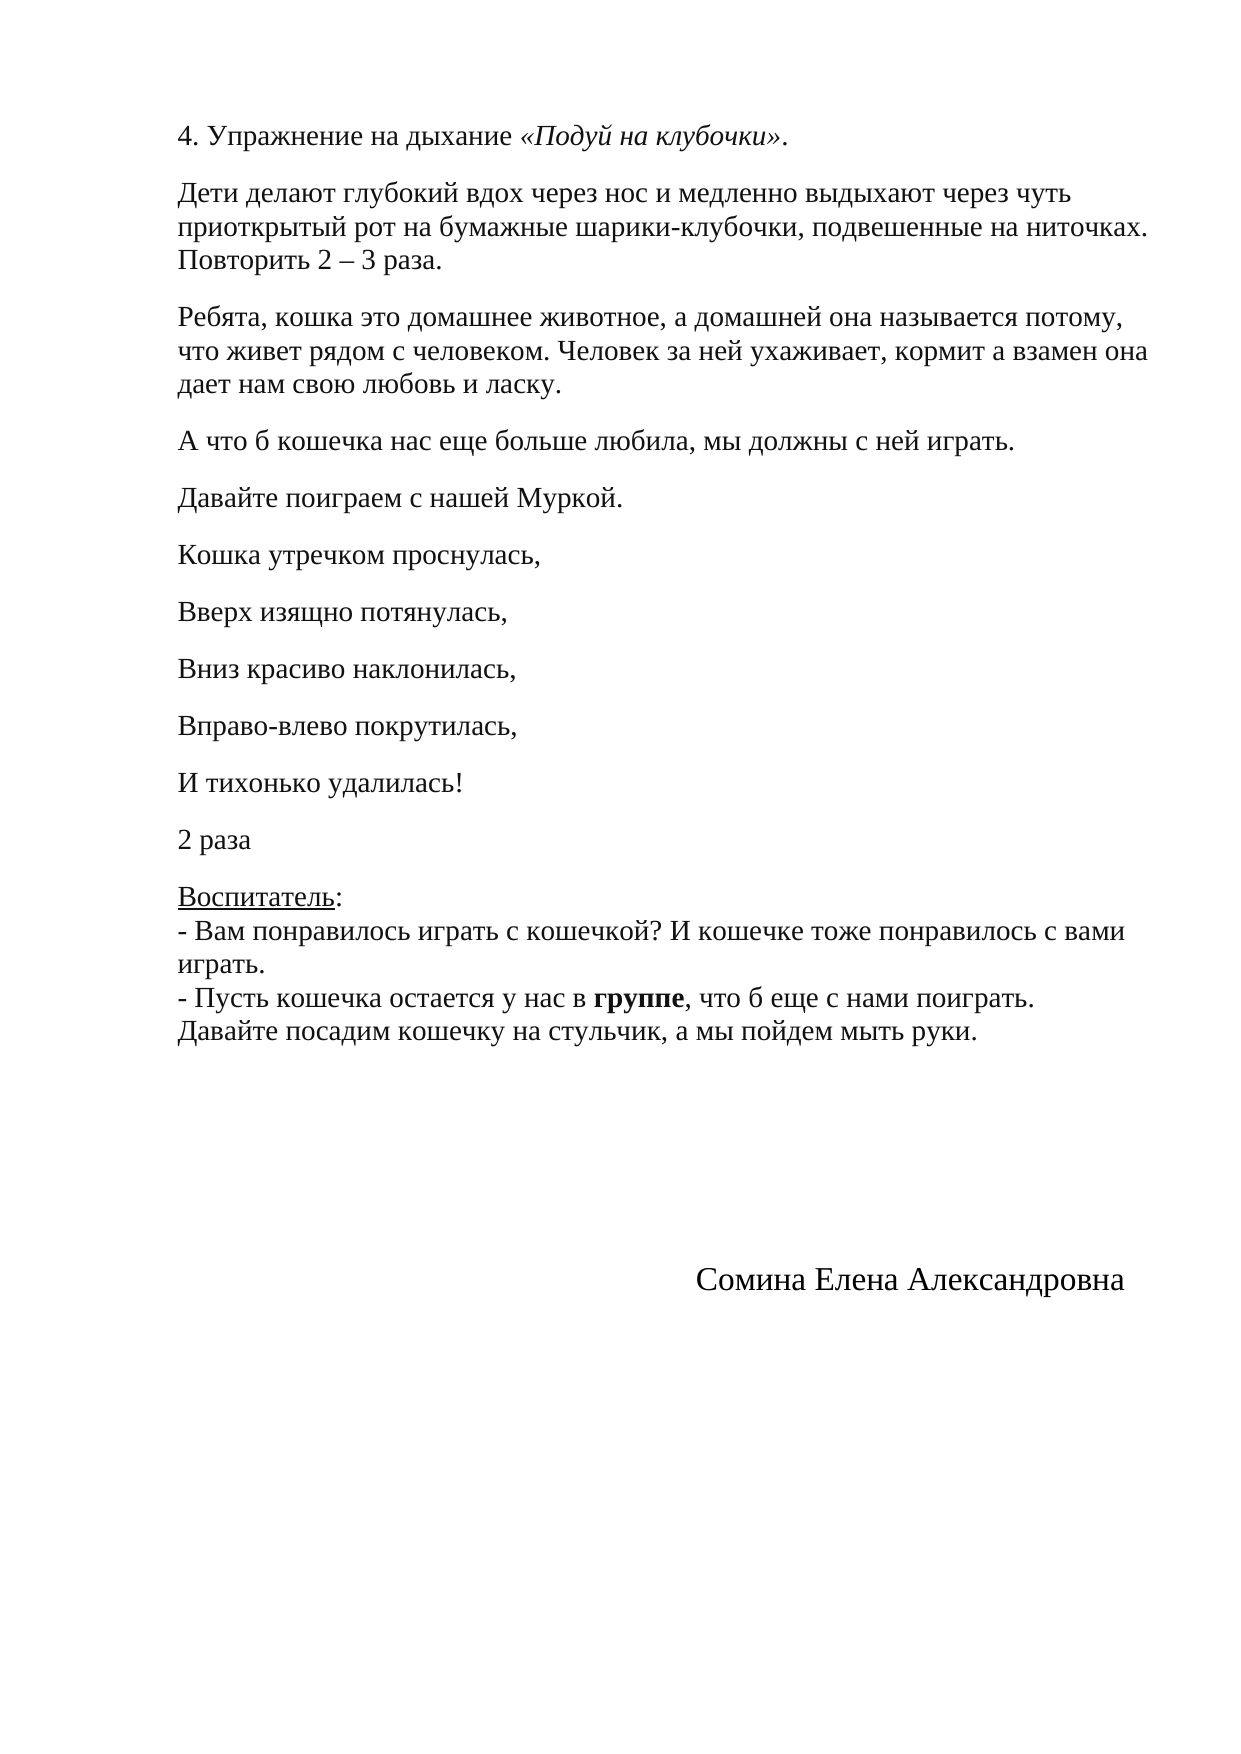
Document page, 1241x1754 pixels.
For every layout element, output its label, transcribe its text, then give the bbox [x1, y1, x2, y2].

text Воспитатель: [177, 879, 1152, 913]
text А что б кошечка нас еще больше любила, мы должны с ней играть. [177, 423, 1152, 457]
text - Вам понравилось играть с кошечкой? И кошечке тоже понравилось с вами играть. [177, 913, 1152, 980]
text 4. Упражнение на дыхание «Подуй на клубочки». [177, 118, 1152, 152]
text Ребята, кошка это домашнее животное, а домашней она называется потому, что живет рядом с человеком. Человек за ней ухаживает, кормит а взамен она дает нам свою любовь и ласку. [177, 299, 1152, 400]
text Вверх изящно потянулась, [177, 594, 1152, 628]
text Вправо-влево покрутилась, [177, 708, 1152, 742]
text Дети делают глубокий вдох через нос и медленно выдыхают через чуть приоткрытый рот на бумажные шарики-клубочки, подвешенные на ниточках. Повторить 2 – 3 раза. [177, 175, 1152, 276]
text Давайте поиграем с нашей Муркой. [177, 480, 1152, 514]
text 2 раза [177, 822, 1152, 856]
text Кошка утречком проснулась, [177, 537, 1152, 571]
text Сомина Елена Александровна [177, 1259, 1152, 1297]
text - Пусть кошечка остается у нас в группе, что б еще с нами поиграть. [177, 980, 1152, 1013]
text Давайте посадим кошечку на стульчик, а мы пойдем мыть руки. [177, 1013, 1152, 1047]
text И тихонько удалилась! [177, 765, 1152, 799]
text Вниз красиво наклонилась, [177, 651, 1152, 685]
